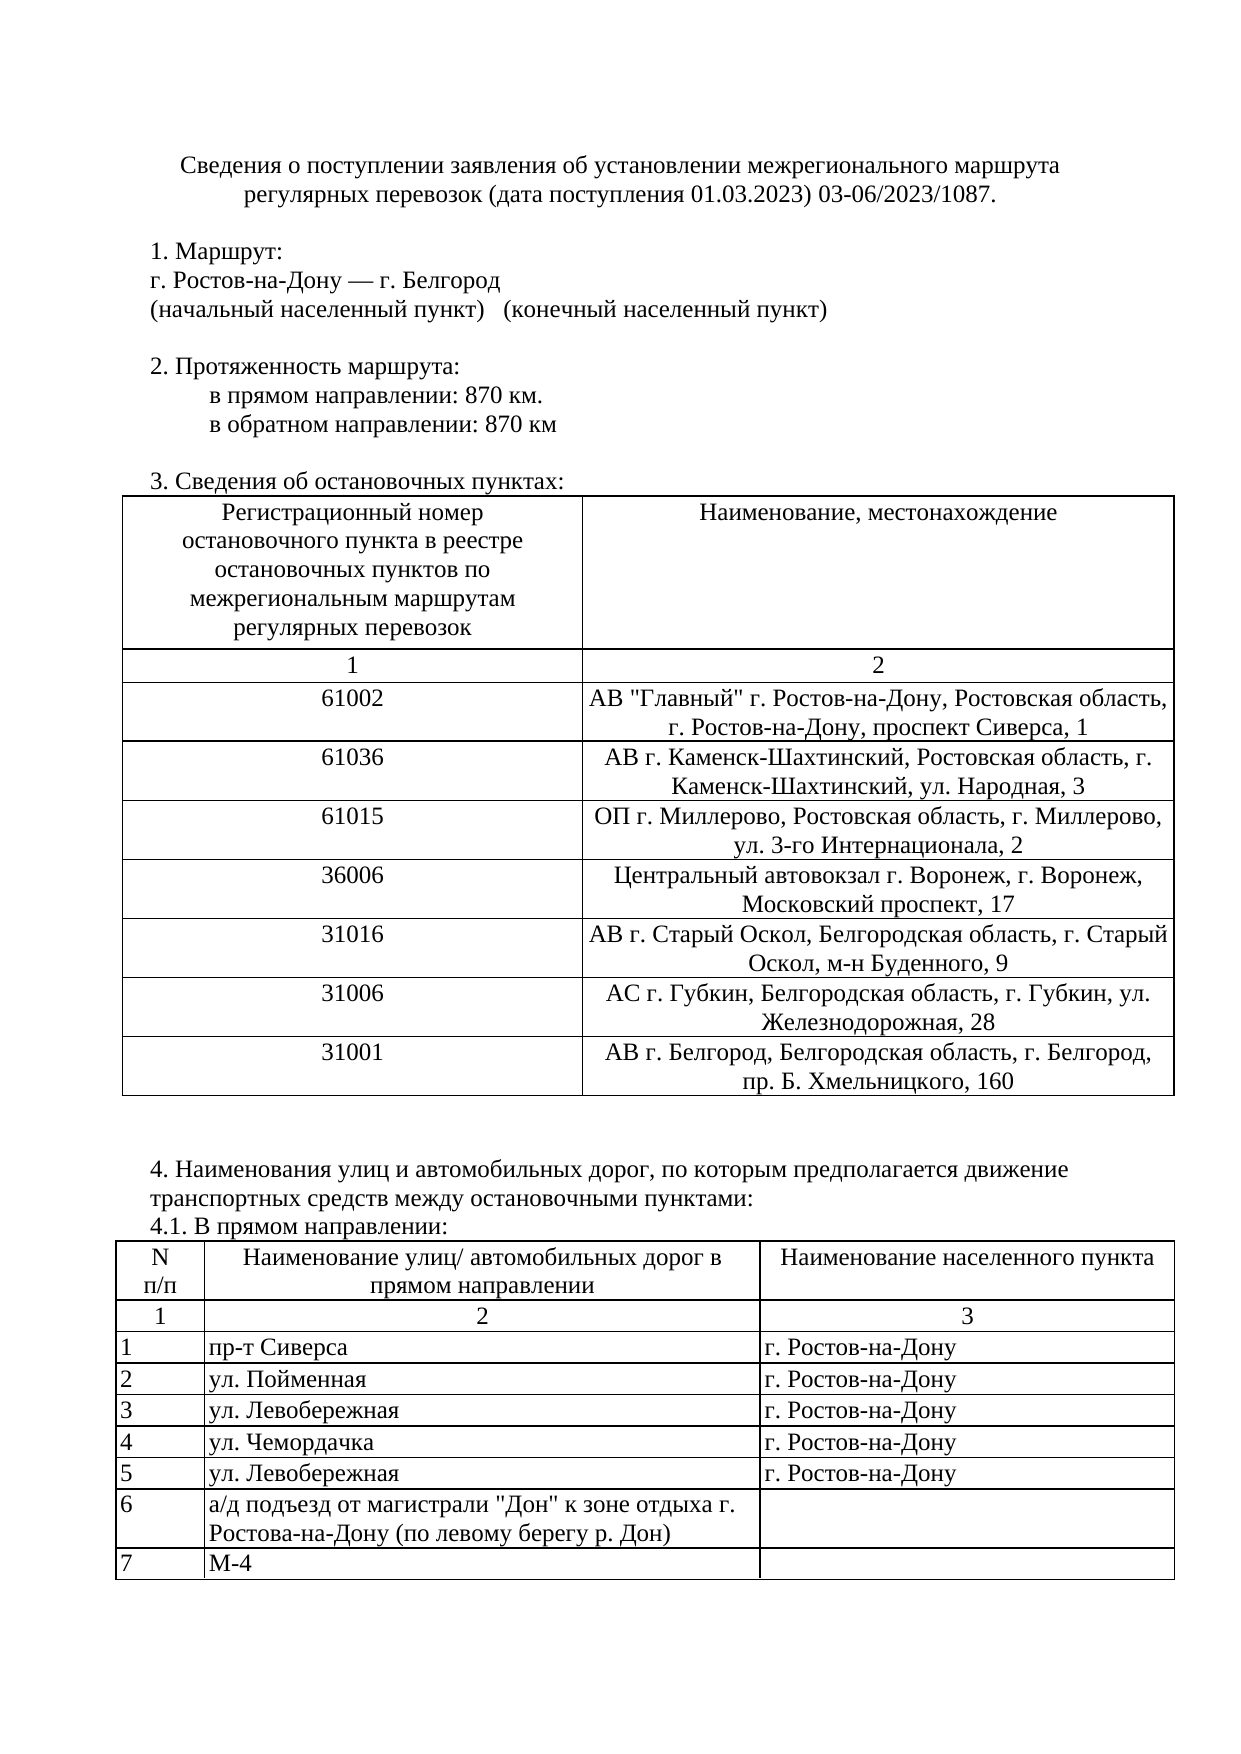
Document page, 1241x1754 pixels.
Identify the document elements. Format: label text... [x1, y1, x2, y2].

table_cell 1 [117, 1301, 204, 1331]
table_cell 5 [117, 1458, 204, 1488]
table_cell ул. Пойменная [205, 1364, 759, 1393]
table_cell АВ "Главный" г. Ростов-на-Дону, Ростовская область, г. Ростов-на-Дону, проспект Сиверса, 1 [583, 683, 1173, 740]
table_cell 1 [117, 1332, 204, 1362]
table_cell АВ г. Каменск-Шахтинский, Ростовская область, г. Каменск-Шахтинский, ул. Народная, 3 [583, 742, 1173, 799]
table_cell г. Ростов-на-Дону [761, 1427, 1174, 1456]
table_cell пр-т Сиверса [205, 1332, 759, 1362]
text 4.1. В прямом направлении: [150, 1211, 1090, 1240]
text 3. Сведения об остановочных пунктах: [150, 466, 1090, 495]
text 4. Наименования улиц и автомобильных дорог, по которым предполагается движение транспортных средств между остановочными пунктами: [150, 1154, 1090, 1211]
table_cell 1 [123, 650, 582, 681]
table_header Наименование, местонахождение [583, 497, 1173, 648]
table_cell 61002 [123, 683, 582, 740]
table_cell 2 [205, 1301, 759, 1331]
text в обратном направлении: 870 км [150, 409, 1090, 437]
table_cell 4 [117, 1427, 204, 1456]
table_cell [761, 1549, 1174, 1578]
table_cell 6 [117, 1490, 204, 1547]
table_cell 2 [583, 650, 1173, 681]
table_header Наименование населенного пункта [761, 1242, 1174, 1299]
table_cell г. Ростов-на-Дону [761, 1332, 1174, 1362]
table_header N п/п [117, 1242, 204, 1299]
table_cell ул. Левобережная [205, 1458, 759, 1488]
table_cell 7 [117, 1549, 204, 1578]
table_cell ул. Чемордачка [205, 1427, 759, 1456]
table_cell 31016 [123, 919, 582, 977]
table_cell 61036 [123, 742, 582, 799]
table_cell а/д подъезд от магистрали "Дон" к зоне отдыха г. Ростова-на-Дону (по левому берегу р. Дон) [205, 1490, 759, 1547]
table_cell [761, 1490, 1174, 1547]
table_cell ОП г. Миллерово, Ростовская область, г. Миллерово, ул. 3-го Интернационала, 2 [583, 801, 1173, 858]
text в прямом направлении: 870 км. [150, 380, 1090, 409]
table_cell 36006 [123, 860, 582, 918]
table_cell 31006 [123, 978, 582, 1036]
table_cell ул. Левобережная [205, 1395, 759, 1425]
text г. Ростов-на-Дону — г. Белгород [150, 265, 1090, 294]
table_cell 31001 [123, 1037, 582, 1095]
table_cell 2 [117, 1364, 204, 1393]
text 1. Маршрут: [150, 236, 1090, 265]
text Сведения о поступлении заявления об установлении межрегионального маршрута регулярных перевозок (дата поступления 01.03.2023) 03-06/2023/1087. [150, 150, 1090, 207]
table_cell г. Ростов-на-Дону [761, 1364, 1174, 1393]
table_cell Центральный автовокзал г. Воронеж, г. Воронеж, Московский проспект, 17 [583, 860, 1173, 918]
text (начальный населенный пункт) (конечный населенный пункт) [150, 294, 1090, 322]
table_header Наименование улиц/ автомобильных дорог в прямом направлении [205, 1242, 759, 1299]
table_cell АВ г. Белгород, Белгородская область, г. Белгород, пр. Б. Хмельницкого, 160 [583, 1037, 1173, 1095]
table_cell г. Ростов-на-Дону [761, 1458, 1174, 1488]
table_cell АВ г. Старый Оскол, Белгородская область, г. Старый Оскол, м-н Буденного, 9 [583, 919, 1173, 977]
table_cell М-4 [205, 1549, 759, 1578]
table_cell 3 [117, 1395, 204, 1425]
table_cell г. Ростов-на-Дону [761, 1395, 1174, 1425]
text 2. Протяженность маршрута: [150, 351, 1090, 380]
table_cell АС г. Губкин, Белгородская область, г. Губкин, ул. Железнодорожная, 28 [583, 978, 1173, 1036]
table_header Регистрационный номер остановочного пункта в реестре остановочных пунктов по межрегиональным маршрутам регулярных перевозок [123, 497, 582, 648]
table_cell 61015 [123, 801, 582, 858]
table_cell 3 [761, 1301, 1174, 1331]
